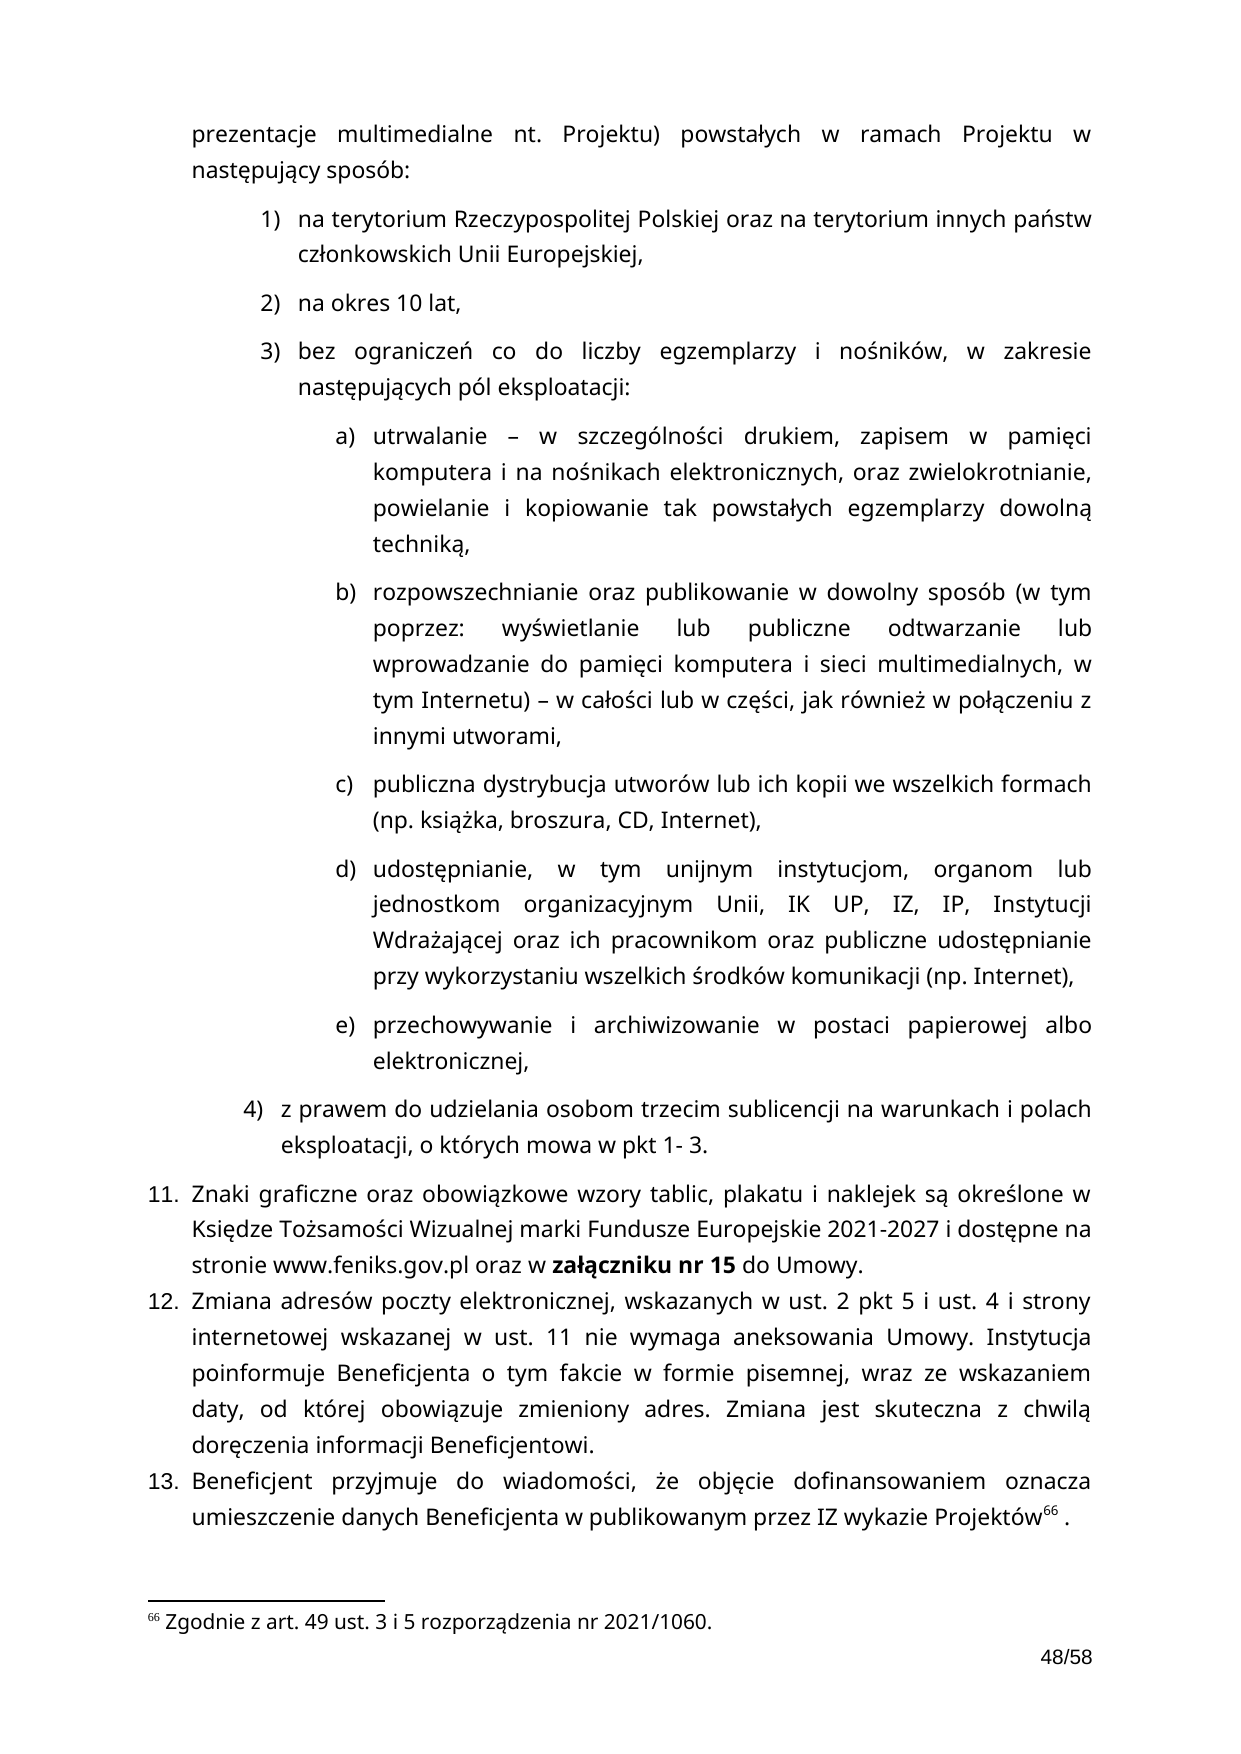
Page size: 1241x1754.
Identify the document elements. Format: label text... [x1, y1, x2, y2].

list Beneficjent przyjmuje do wiadomości, że objęcie dofinansowaniem oznacza umieszczenie danych Beneficjenta w publikowanym przez IZ wykazie Projektów . [148, 1465, 1092, 1532]
list na okres 10 lat, [260, 287, 1092, 318]
list utrwalanie – w szczególności drukiem, zapisem w pamięci komputera i na nośnikach elektronicznych, oraz zwielokrotnianie, powielanie i kopiowanie tak powstałych egzemplarzy dowolną techniką, [335, 420, 1092, 559]
list przechowywanie i archiwizowanie w postaci papierowej albo elektronicznej, [335, 1009, 1092, 1076]
list publiczna dystrybucja utworów lub ich kopii we wszelkich formach (np. książka, broszura, CD, Internet), [335, 768, 1092, 835]
list bez ograniczeń co do liczby egzemplarzy i nośników, w zakresie następujących pól eksploatacji: [260, 335, 1092, 402]
list z prawem do udzielania osobom trzecim sublicencji na warunkach i polach eksploatacji, o których mowa w pkt 1- 3. [243, 1093, 1092, 1160]
list Zmiana adresów poczty elektronicznej, wskazanych w ust. 2 pkt 5 i ust. 4 i strony internetowej wskazanej w ust. 11 nie wymaga aneksowania Umowy. Instytucja poinformuje Beneficjenta o tym fakcie w formie pisemnej, wraz ze wskazaniem daty, od której obowiązuje zmieniony adres. Zmiana jest skuteczna z chwilą doręczenia informacji Beneficjentowi. [148, 1285, 1092, 1460]
list rozpowszechnianie oraz publikowanie w dowolny sposób (w tym poprzez: wyświetlanie lub publiczne odtwarzanie lub wprowadzanie do pamięci komputera i sieci multimedialnych, w tym Internetu) – w całości lub w części, jak również w połączeniu z innymi utworami, [335, 576, 1092, 751]
list na terytorium Rzeczypospolitej Polskiej oraz na terytorium innych państw członkowskich Unii Europejskiej, [260, 202, 1092, 270]
list Znaki graficzne oraz obowiązkowe wzory tablic, plakatu i naklejek są określone w Księdze Tożsamości Wizualnej marki Fundusze Europejskie 2021-2027 i dostępne na stronie www.feniks.gov.pl oraz w załączniku nr 15 do Umowy. [148, 1177, 1092, 1281]
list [148, 118, 1092, 185]
list udostępnianie, w tym unijnym instytucjom, organom lub jednostkom organizacyjnym Unii, IK UP, IZ, IP, Instytucji Wdrażającej oraz ich pracownikom oraz publiczne udostępnianie przy wykorzystaniu wszelkich środków komunikacji (np. Internet), [335, 852, 1092, 992]
